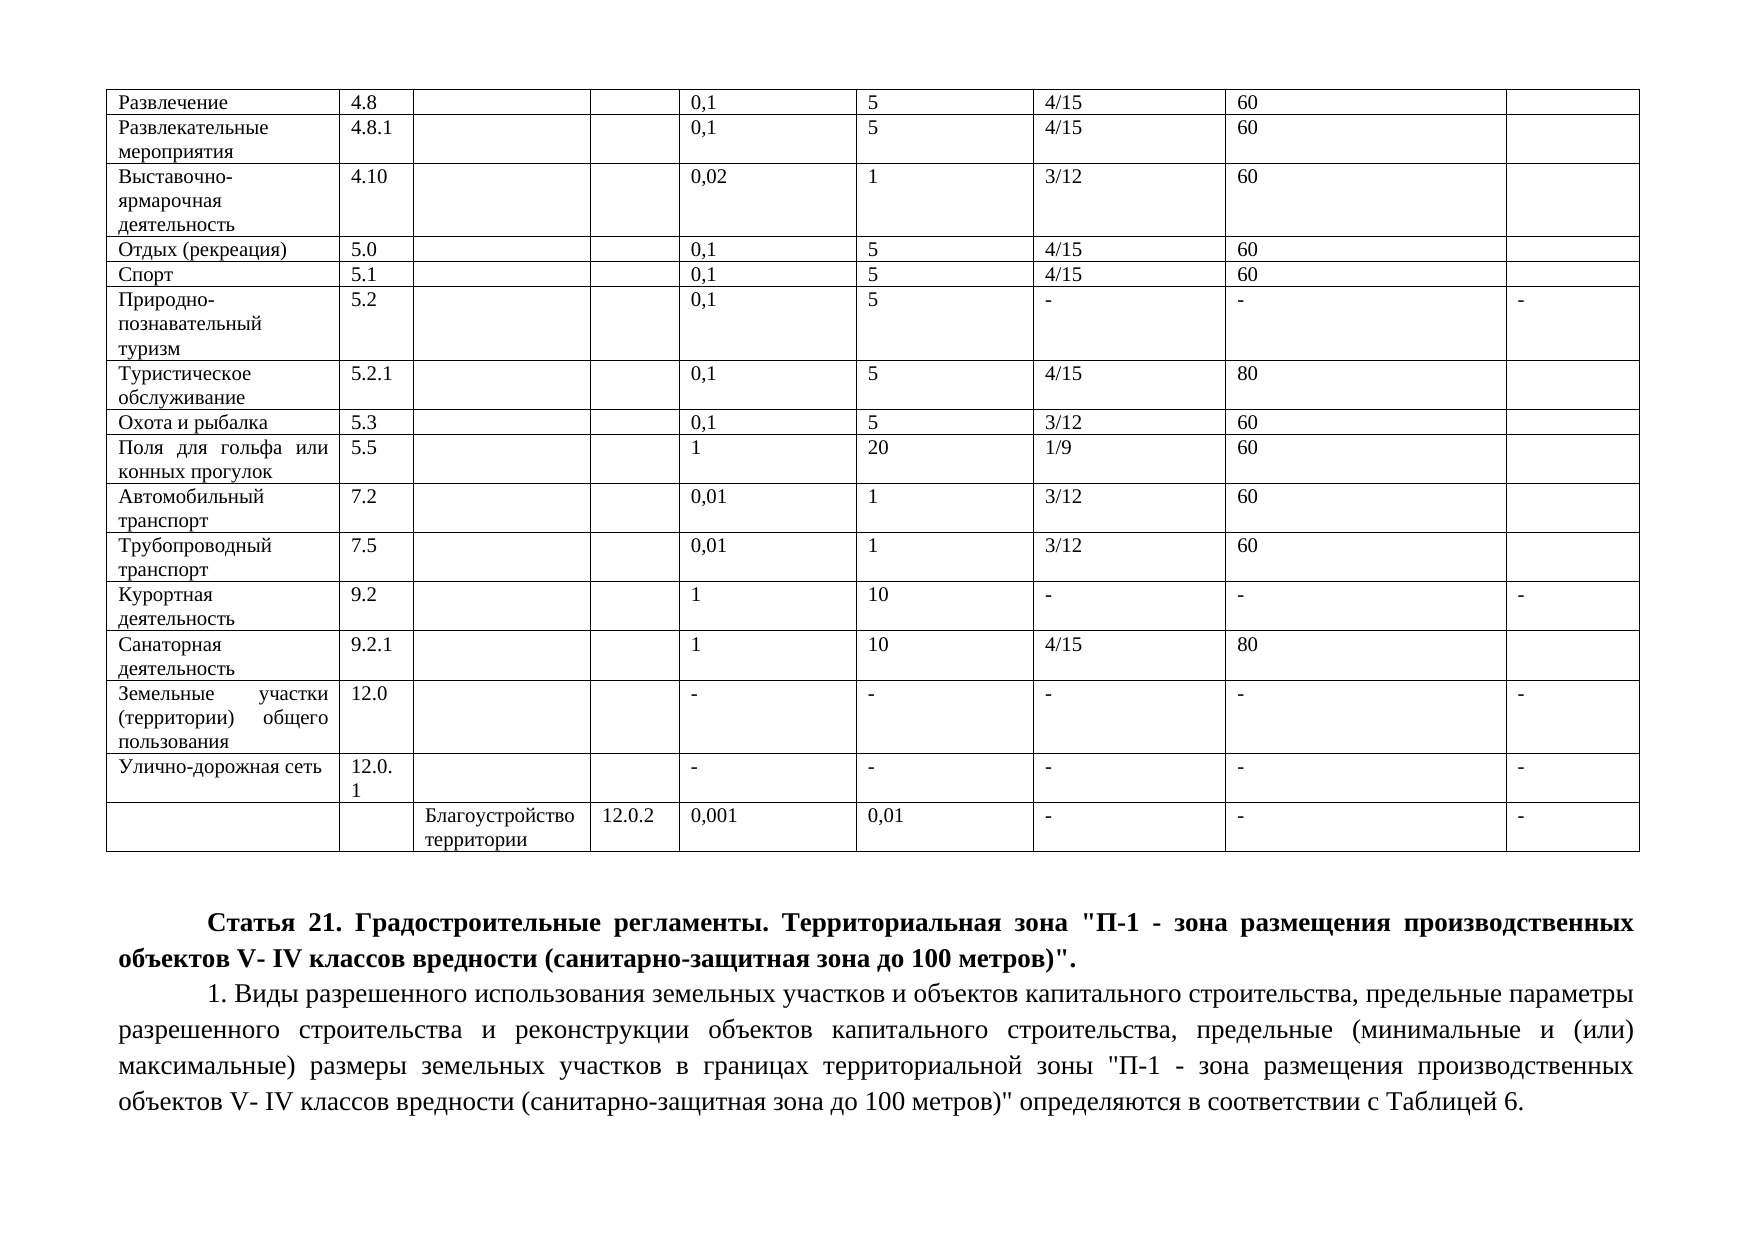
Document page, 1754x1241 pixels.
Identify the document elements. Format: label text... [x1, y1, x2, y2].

table_cell 60 [1226, 90, 1506, 114]
table_cell 1 [680, 435, 856, 483]
table_cell [591, 361, 679, 409]
table_cell - [857, 681, 1033, 753]
table_cell 12.0.1 [340, 754, 413, 802]
table_cell Туристическое обслуживание [107, 361, 339, 409]
table_cell - [1507, 681, 1639, 753]
table_cell 60 [1226, 115, 1506, 163]
table_cell 0,1 [680, 361, 856, 409]
table_cell 60 [1226, 164, 1506, 236]
table_cell - [1034, 754, 1225, 802]
table_cell [1507, 484, 1639, 532]
table_cell 7.2 [340, 484, 413, 532]
table_cell [414, 115, 590, 163]
table_cell [591, 115, 679, 163]
table_cell [591, 631, 679, 679]
table_cell 5.5 [340, 435, 413, 483]
table_cell Развлечение [107, 90, 339, 114]
table_cell 4.10 [340, 164, 413, 236]
table_cell Улично-дорожная сеть [107, 754, 339, 802]
table_cell 4/15 [1034, 237, 1225, 261]
table_cell 0,01 [857, 803, 1033, 851]
table_cell [107, 803, 339, 851]
table_cell [414, 631, 590, 679]
table_cell [591, 681, 679, 753]
table_cell - [1226, 803, 1506, 851]
table_cell [591, 90, 679, 114]
table_cell 0,1 [680, 115, 856, 163]
table_cell 0,01 [680, 484, 856, 532]
table_cell Поля для гольфа или конных прогулок [107, 435, 339, 483]
table_cell 5 [857, 90, 1033, 114]
table_cell 0,1 [680, 287, 856, 359]
table_cell [1507, 164, 1639, 236]
table_cell [414, 287, 590, 359]
table_cell Благоустройство территории [414, 803, 590, 851]
table_cell 4.8.1 [340, 115, 413, 163]
table_cell 5 [857, 237, 1033, 261]
table_cell 12.0.2 [591, 803, 679, 851]
list 1. Виды разрешенного использования земельных участков и объектов капитального строительства, предельные параметры разрешенного строительства и реконструкции объектов капитального строительства, предельные (минимальные и (или) максимальные) размеры земельных участков в границах территориальной зоны "П-1 - зона размещения производственных объектов V- IV классов вредности (санитарно-защитная зона до 100 метров)" определяются в соответствии с Таблицей 6. [118, 977, 1636, 1116]
table_cell 4/15 [1034, 361, 1225, 409]
table_cell - [1034, 582, 1225, 630]
table_cell 3/12 [1034, 164, 1225, 236]
table_cell - [1226, 582, 1506, 630]
table_cell - [1034, 803, 1225, 851]
table_cell [340, 803, 413, 851]
table_cell 60 [1226, 484, 1506, 532]
table_cell - [1507, 582, 1639, 630]
table_cell [414, 164, 590, 236]
table_cell 7.5 [340, 533, 413, 581]
table_cell - [1226, 754, 1506, 802]
table_cell [1507, 410, 1639, 434]
table_cell - [1034, 287, 1225, 359]
table_cell [591, 435, 679, 483]
table_cell [414, 361, 590, 409]
table_cell [1507, 262, 1639, 286]
table_cell 60 [1226, 435, 1506, 483]
table_cell 9.2 [340, 582, 413, 630]
table_cell Выставочно-ярмарочная деятельность [107, 164, 339, 236]
table_cell Трубопроводный транспорт [107, 533, 339, 581]
table_cell 0,01 [680, 533, 856, 581]
table_cell 4/15 [1034, 115, 1225, 163]
table_cell 5.1 [340, 262, 413, 286]
table_cell [591, 533, 679, 581]
table_cell 0,1 [680, 90, 856, 114]
table_cell 5 [857, 287, 1033, 359]
table_cell - [1507, 287, 1639, 359]
table_cell 20 [857, 435, 1033, 483]
table_cell 4/15 [1034, 631, 1225, 679]
table_cell [1507, 115, 1639, 163]
table_cell [1507, 631, 1639, 679]
table_cell - [1034, 681, 1225, 753]
table_cell 12.0 [340, 681, 413, 753]
table_cell - [1507, 803, 1639, 851]
table_cell 0,1 [680, 237, 856, 261]
table_cell 3/12 [1034, 410, 1225, 434]
table_cell 10 [857, 582, 1033, 630]
table_cell 5 [857, 115, 1033, 163]
table_cell - [680, 754, 856, 802]
list Статья 21. Градостроительные регламенты. Территориальная зона "П-1 - зона размещения производственных объектов V- IV классов вредности (санитарно-защитная зона до 100 метров)". [118, 906, 1636, 973]
table_cell Земельные участки (территории) общего пользования [107, 681, 339, 753]
table_cell Курортная деятельность [107, 582, 339, 630]
table_cell 80 [1226, 631, 1506, 679]
table_cell Природно-познавательный туризм [107, 287, 339, 359]
table_cell - [857, 754, 1033, 802]
table_cell [591, 410, 679, 434]
table_cell [414, 582, 590, 630]
table_cell 1 [680, 582, 856, 630]
table_cell 5 [857, 361, 1033, 409]
table_cell [1507, 361, 1639, 409]
table_cell Охота и рыбалка [107, 410, 339, 434]
table_cell [591, 287, 679, 359]
table_cell 1 [680, 631, 856, 679]
table_cell [591, 484, 679, 532]
table_cell 5.2.1 [340, 361, 413, 409]
table_cell 1/9 [1034, 435, 1225, 483]
table_cell 4.8 [340, 90, 413, 114]
table_cell [591, 582, 679, 630]
table_cell 5 [857, 262, 1033, 286]
table_cell 60 [1226, 410, 1506, 434]
table_cell [591, 262, 679, 286]
table_cell Развлекательные мероприятия [107, 115, 339, 163]
table_cell 3/12 [1034, 484, 1225, 532]
table_cell 10 [857, 631, 1033, 679]
table_cell 5.2 [340, 287, 413, 359]
table_cell [414, 435, 590, 483]
table_cell 5.0 [340, 237, 413, 261]
table_cell [591, 237, 679, 261]
table_cell [414, 484, 590, 532]
table_cell [414, 262, 590, 286]
table_cell 5.3 [340, 410, 413, 434]
table_cell 1 [857, 484, 1033, 532]
table_cell 4/15 [1034, 262, 1225, 286]
table_cell Отдых (рекреация) [107, 237, 339, 261]
table_cell 60 [1226, 237, 1506, 261]
table_cell 0,001 [680, 803, 856, 851]
table_cell [414, 410, 590, 434]
table_cell 0,1 [680, 410, 856, 434]
table_cell - [1507, 754, 1639, 802]
table_cell [591, 164, 679, 236]
table_cell 1 [857, 533, 1033, 581]
table_cell 5 [857, 410, 1033, 434]
table_cell 4/15 [1034, 90, 1225, 114]
table_cell [1507, 435, 1639, 483]
table_cell 3/12 [1034, 533, 1225, 581]
table_cell [1507, 533, 1639, 581]
table_cell [414, 533, 590, 581]
table_cell Автомобильный транспорт [107, 484, 339, 532]
table_cell [591, 754, 679, 802]
table_cell [414, 681, 590, 753]
table_cell - [1226, 681, 1506, 753]
table_cell [414, 90, 590, 114]
table_cell Санаторная деятельность [107, 631, 339, 679]
table_cell - [1226, 287, 1506, 359]
table_cell Спорт [107, 262, 339, 286]
table_cell 0,1 [680, 262, 856, 286]
table_cell 80 [1226, 361, 1506, 409]
table_cell 60 [1226, 262, 1506, 286]
table_cell [414, 754, 590, 802]
table_cell 60 [1226, 533, 1506, 581]
table_cell [1507, 90, 1639, 114]
table_cell [414, 237, 590, 261]
table_cell - [680, 681, 856, 753]
table_cell 9.2.1 [340, 631, 413, 679]
table_cell 0,02 [680, 164, 856, 236]
table_cell 1 [857, 164, 1033, 236]
table_cell [1507, 237, 1639, 261]
